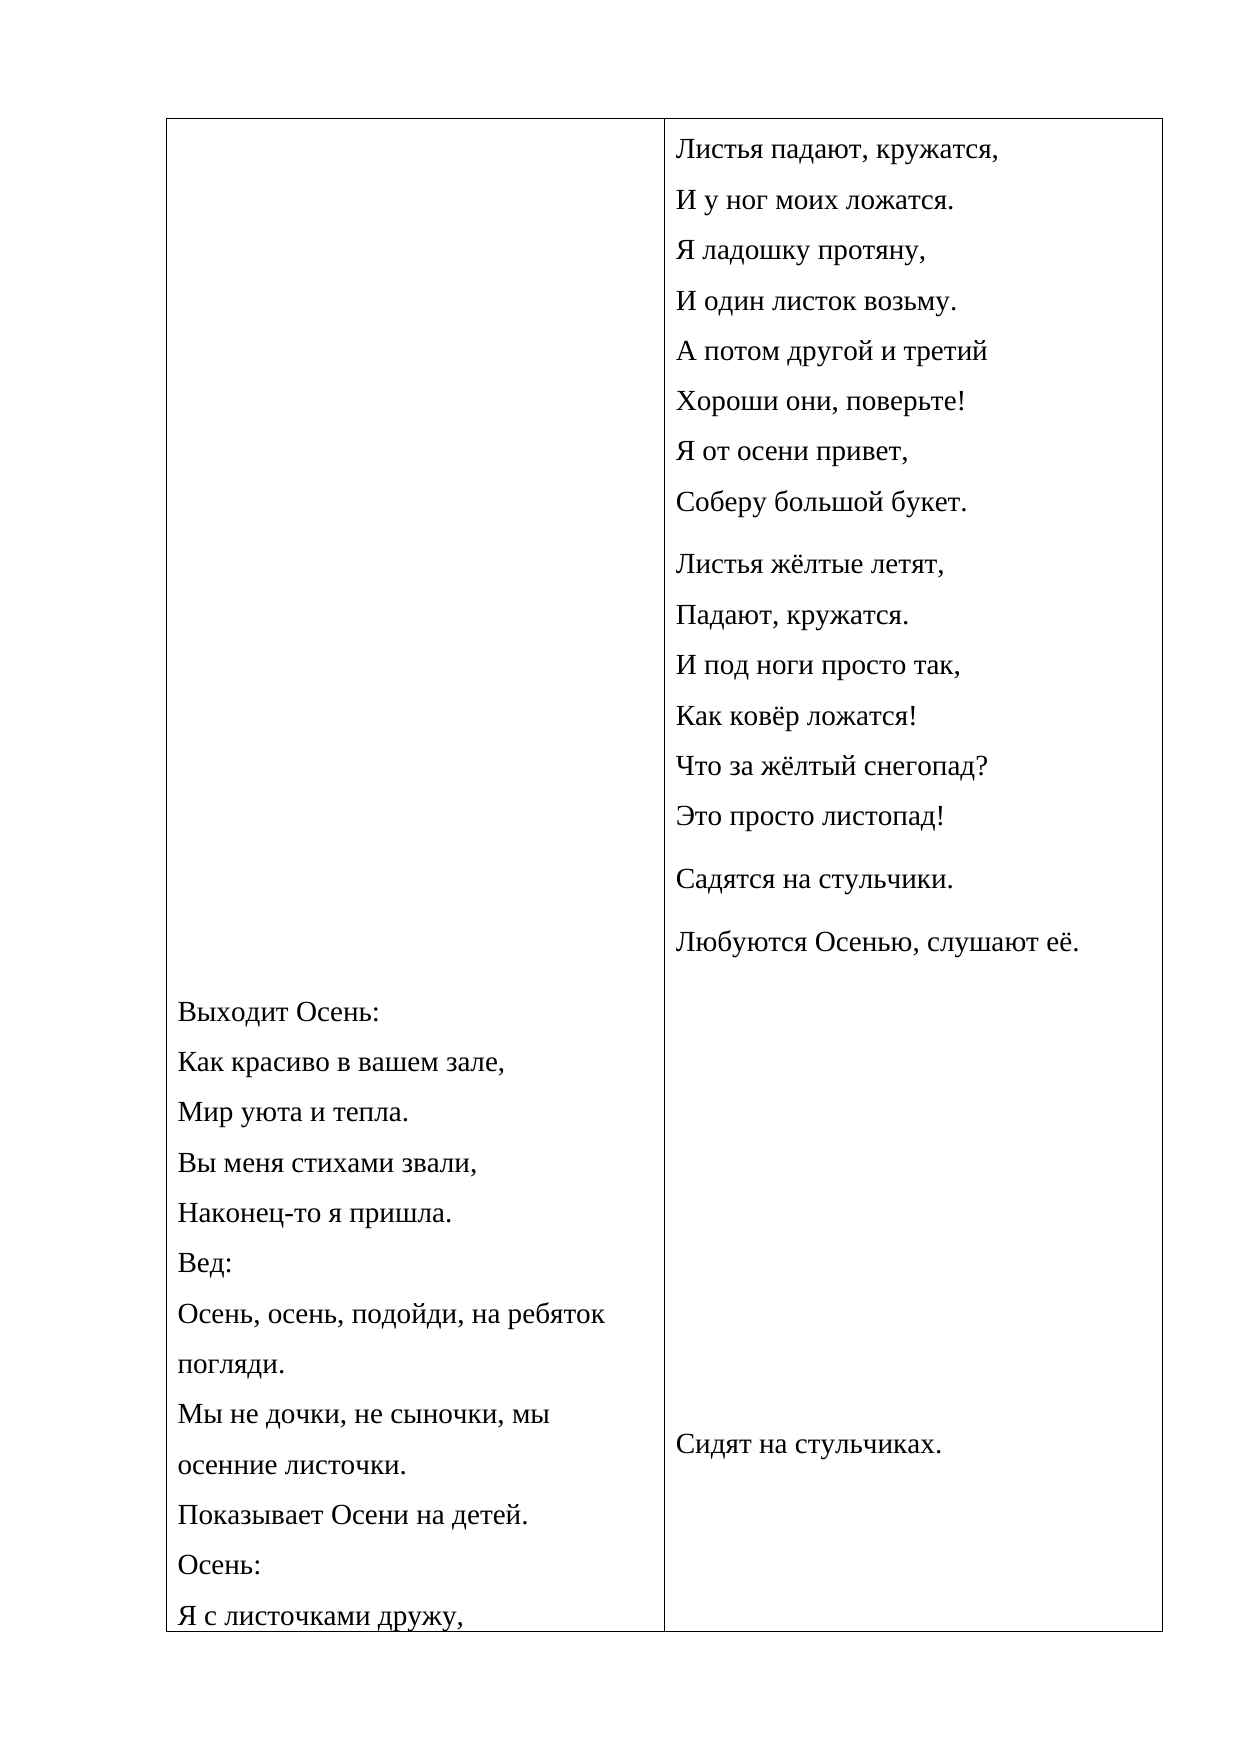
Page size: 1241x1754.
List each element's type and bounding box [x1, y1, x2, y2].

table_cell [167, 119, 664, 1631]
table_cell [665, 119, 1162, 1631]
